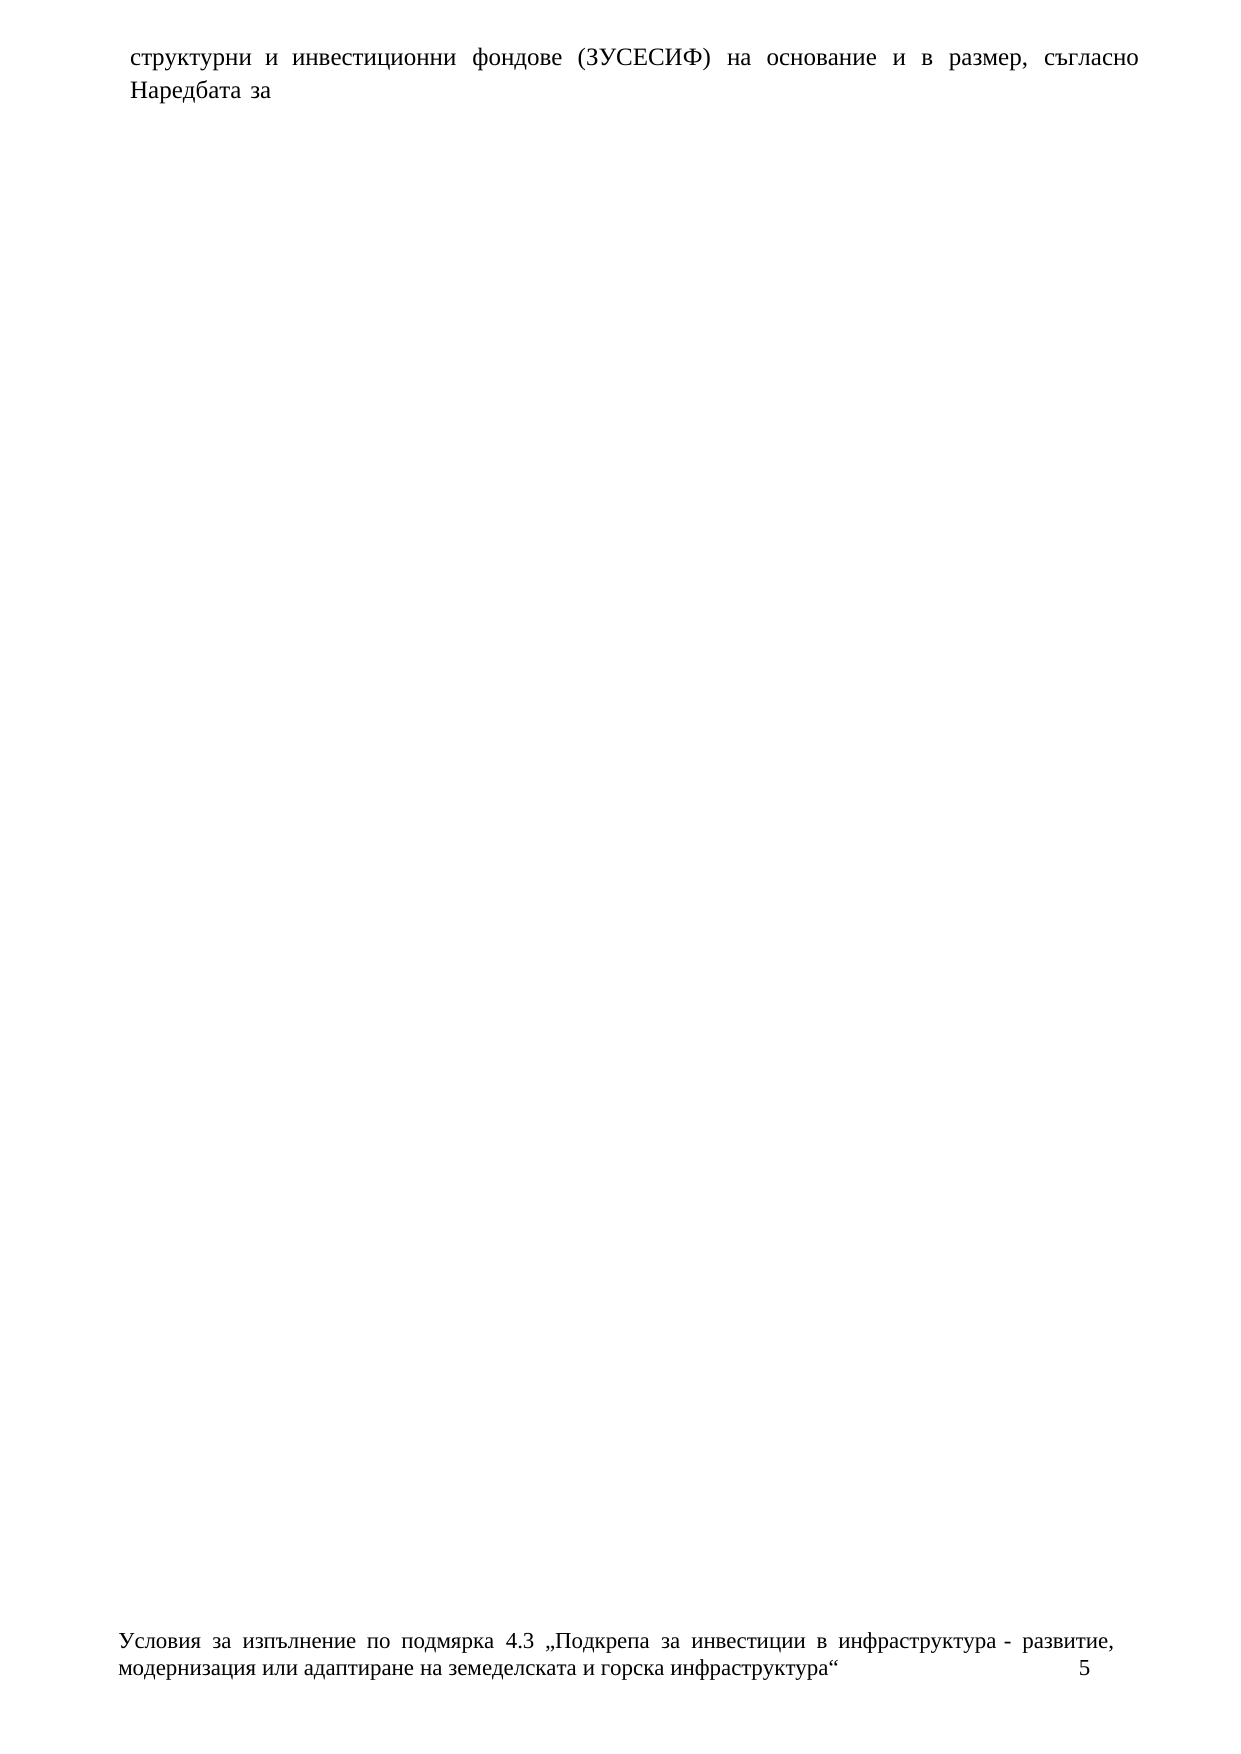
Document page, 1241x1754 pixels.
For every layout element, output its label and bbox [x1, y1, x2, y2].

list [130, 42, 1139, 103]
